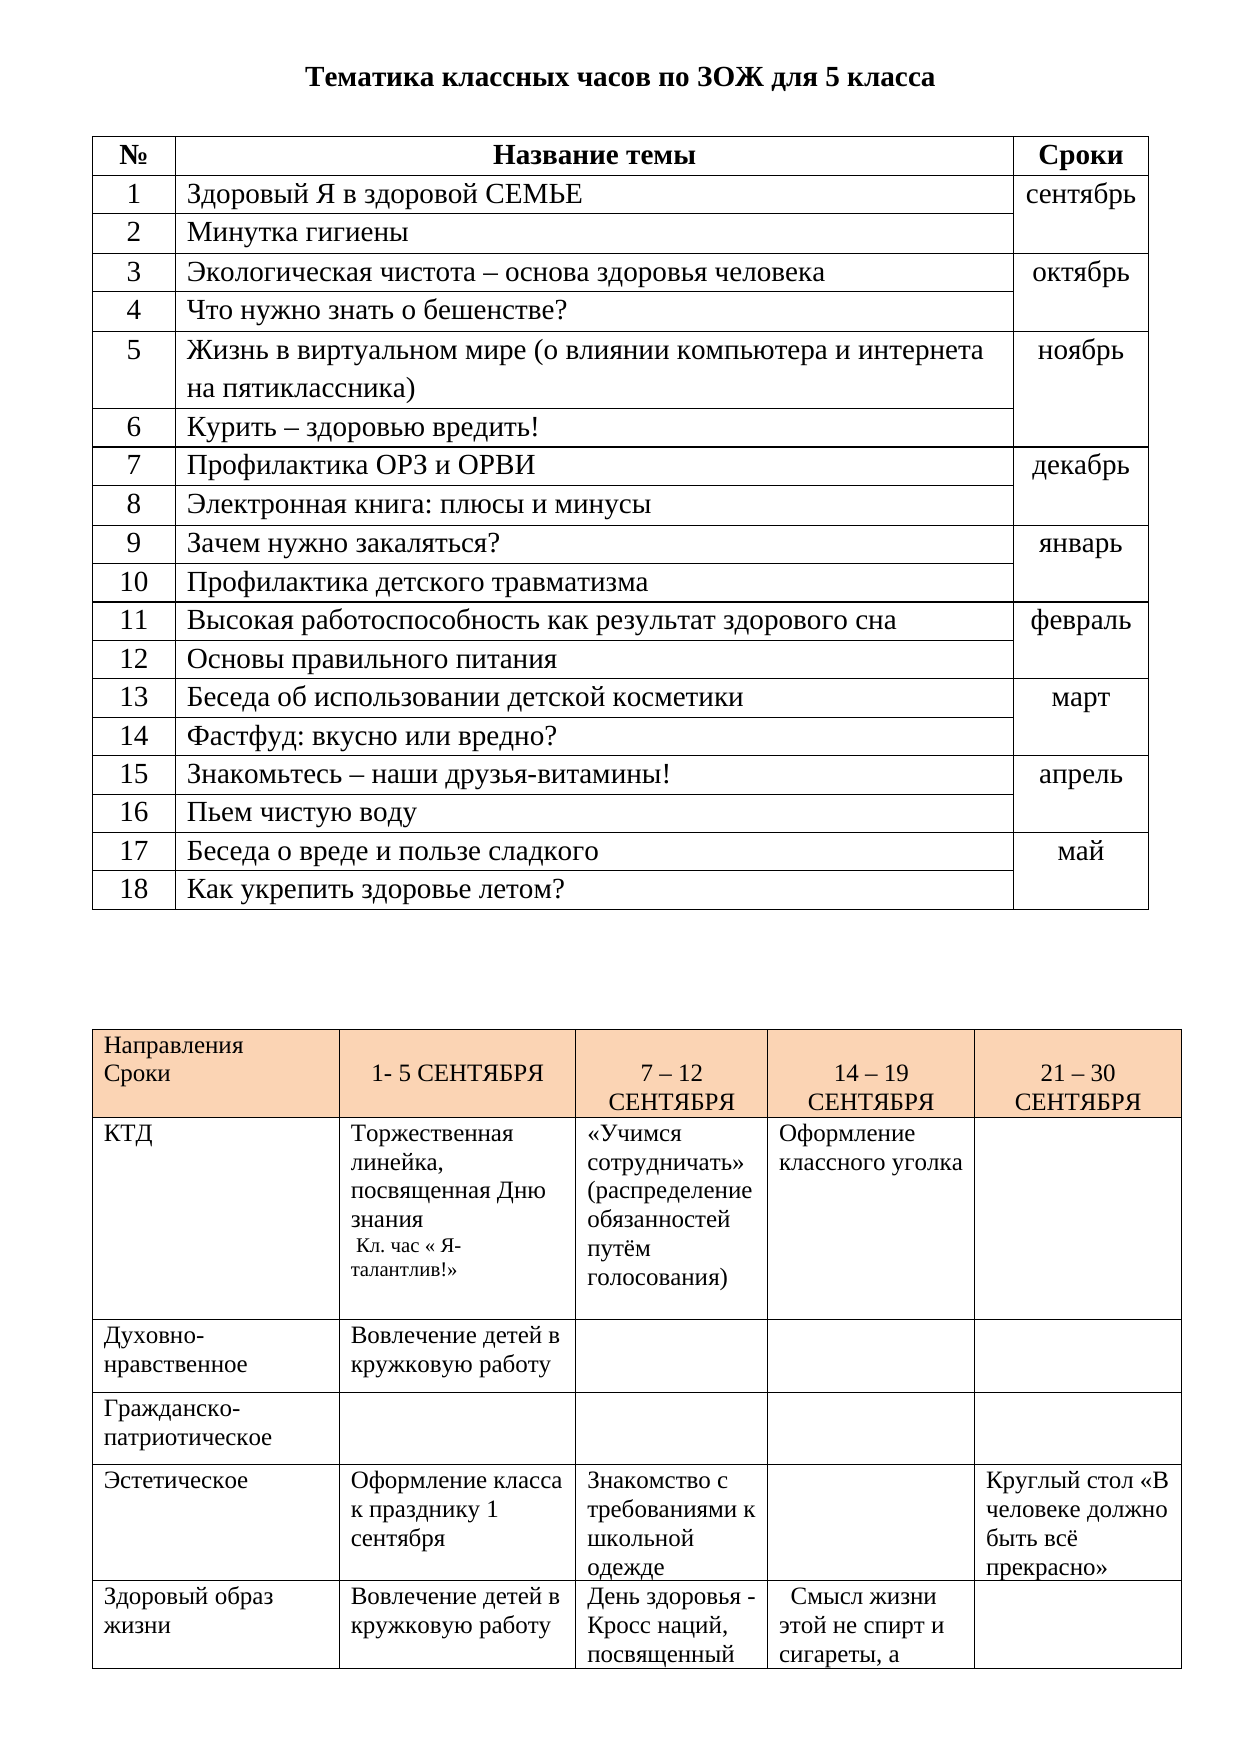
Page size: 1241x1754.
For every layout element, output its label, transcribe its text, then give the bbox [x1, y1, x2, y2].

table_cell Профилактика детского травматизма [176, 564, 1013, 601]
table_cell Здоровый Я в здоровой СЕМЬЕ [176, 176, 1013, 213]
table_cell Жизнь в виртуальном мире (о влиянии компьютера и интернета на пятиклассника) [176, 332, 1013, 408]
table_cell Беседа о вреде и пользе сладкого [176, 833, 1013, 870]
table_cell 9 [93, 526, 175, 563]
table_cell сентябрь [1014, 176, 1148, 253]
table_cell Оформление классного уголка [768, 1118, 974, 1319]
table_cell Высокая работоспособность как результат здорового сна [176, 603, 1013, 640]
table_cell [768, 1581, 974, 1668]
table_header Название темы [176, 137, 1013, 175]
text Тематика классных часов по ЗОЖ для 5 класса [103, 59, 1137, 93]
table_cell 5 [93, 332, 175, 408]
table_cell 7 [93, 448, 175, 485]
table_cell Гражданско-патриотическое [93, 1393, 339, 1464]
table_header 14 – 19 СЕНТЯБРЯ [768, 1030, 974, 1117]
table_header Направления Сроки [93, 1030, 339, 1117]
table_cell Знакомство с требованиями к школьной одежде [576, 1465, 767, 1580]
table_cell [975, 1581, 1181, 1668]
table_cell январь [1014, 526, 1148, 601]
table_cell октябрь [1014, 254, 1148, 331]
table_cell 6 [93, 409, 175, 446]
table_cell Знакомьтесь – наши друзья-витамины! [176, 756, 1013, 793]
table_cell Профилактика ОРЗ и ОРВИ [176, 448, 1013, 485]
table_header 1- 5 СЕНТЯБРЯ [340, 1030, 575, 1117]
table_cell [576, 1581, 767, 1668]
table_cell 10 [93, 564, 175, 601]
table_cell Торжественная линейка, посвященная Дню знания Кл. час « Я-талантлив!» [340, 1118, 575, 1319]
table_cell 12 [93, 641, 175, 678]
table_cell ноябрь [1014, 332, 1148, 446]
table_cell февраль [1014, 603, 1148, 678]
table_cell 1 [93, 176, 175, 213]
table_cell 18 [93, 871, 175, 909]
table_cell Пьем чистую воду [176, 795, 1013, 832]
table_cell Круглый стол «В человеке должно быть всё прекрасно» [975, 1465, 1181, 1580]
table_cell [768, 1393, 974, 1464]
table_cell [576, 1320, 767, 1392]
table_cell 16 [93, 795, 175, 832]
table_cell «Учимся сотрудничать» (распределение обязанностей путём голосования) [576, 1118, 767, 1319]
table_cell Экологическая чистота – основа здоровья человека [176, 254, 1013, 291]
table_cell [975, 1393, 1181, 1464]
table_header № [93, 137, 175, 175]
table_cell 13 [93, 679, 175, 717]
table_cell [768, 1320, 974, 1392]
table_cell 3 [93, 254, 175, 291]
table_cell 15 [93, 756, 175, 793]
table_cell 8 [93, 486, 175, 524]
table_cell Электронная книга: плюсы и минусы [176, 486, 1013, 524]
table_cell Курить – здоровью вредить! [176, 409, 1013, 446]
table_cell Беседа об использовании детской косметики [176, 679, 1013, 717]
table_cell [768, 1465, 974, 1580]
table_header Сроки [1014, 137, 1148, 175]
table_cell 2 [93, 214, 175, 253]
table_cell Что нужно знать о бешенстве? [176, 292, 1013, 331]
table_cell Зачем нужно закаляться? [176, 526, 1013, 563]
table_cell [93, 1581, 339, 1668]
table_cell [975, 1118, 1181, 1319]
table_cell Основы правильного питания [176, 641, 1013, 678]
table_cell [576, 1393, 767, 1464]
table_cell апрель [1014, 756, 1148, 832]
table_cell декабрь [1014, 448, 1148, 524]
table_cell Вовлечение детей в кружковую работу [340, 1320, 575, 1392]
table_cell Как укрепить здоровье летом? [176, 871, 1013, 909]
table_cell Оформление класса к празднику 1 сентября [340, 1465, 575, 1580]
table_cell март [1014, 679, 1148, 755]
table_cell 14 [93, 718, 175, 755]
table_cell 4 [93, 292, 175, 331]
table_cell КТД [93, 1118, 339, 1319]
table_cell [340, 1393, 575, 1464]
table_cell Духовно-нравственное [93, 1320, 339, 1392]
table_cell [975, 1320, 1181, 1392]
table_header 7 – 12 СЕНТЯБРЯ [576, 1030, 767, 1117]
table_cell 17 [93, 833, 175, 870]
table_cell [340, 1581, 575, 1668]
table_cell май [1014, 833, 1148, 909]
table_cell Эстетическое [93, 1465, 339, 1580]
table_cell Фастфуд: вкусно или вредно? [176, 718, 1013, 755]
table_cell Минутка гигиены [176, 214, 1013, 253]
table_header 21 – 30 СЕНТЯБРЯ [975, 1030, 1181, 1117]
table_cell 11 [93, 603, 175, 640]
